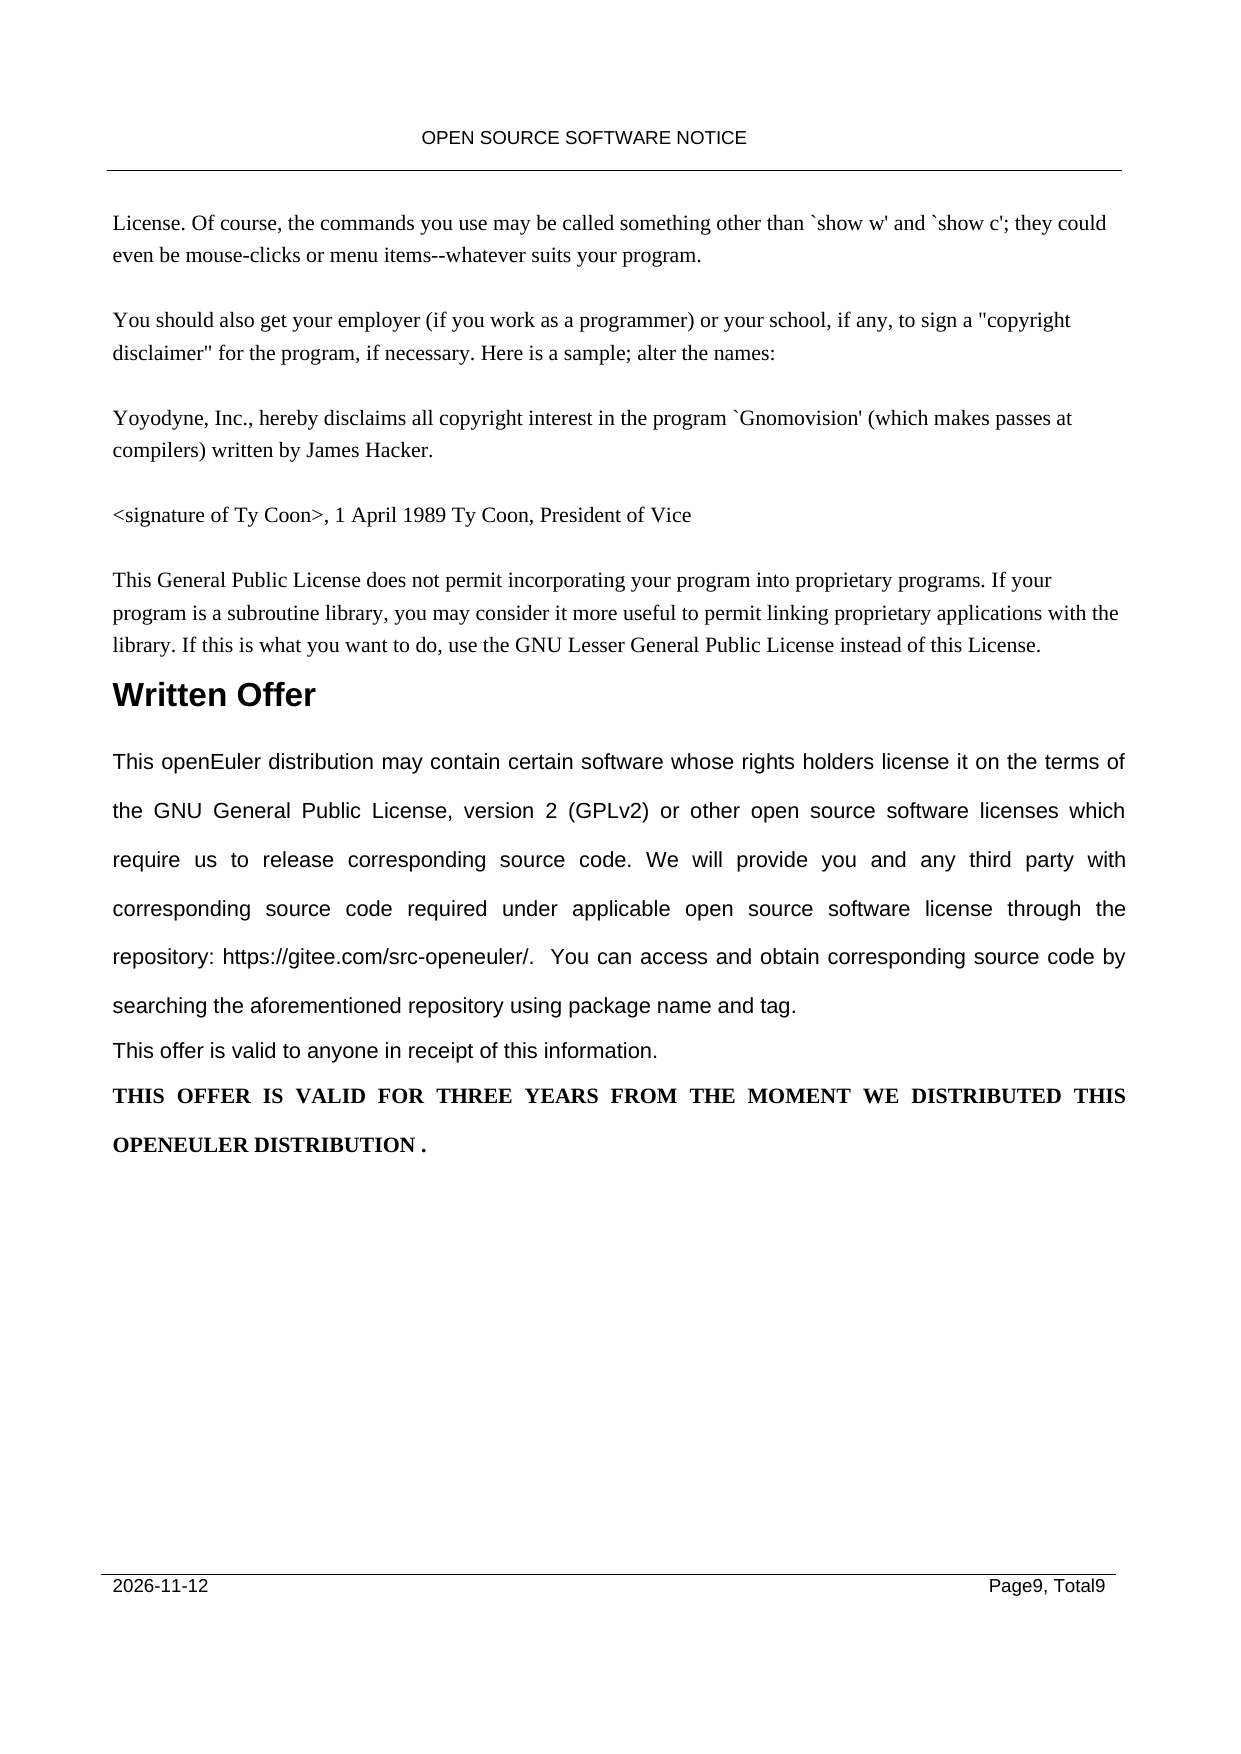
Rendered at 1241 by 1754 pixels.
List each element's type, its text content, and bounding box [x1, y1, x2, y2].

text Written Offer [112, 661, 1128, 726]
text THIS OFFER IS VALID FOR THREE YEARS FROM THE MOMENT WE DISTRIBUTED THIS OPENEULER DISTRIBUTION . [112, 1079, 1128, 1161]
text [112, 206, 1128, 661]
text This offer is valid to anyone in receipt of this information. [112, 1034, 1128, 1067]
text This openEuler distribution may contain certain software whose rights holders license it on the terms of the GNU General Public License, version 2 (GPLv2) or other open source software licenses which require us to release corresponding source code. We will provide you and any third party with corresponding source code required under applicable open source software license through the repository: https://gitee.com/src-openeuler/. You can access and obtain corresponding source code by searching the aforementioned repository using package name and tag. [112, 746, 1128, 1022]
